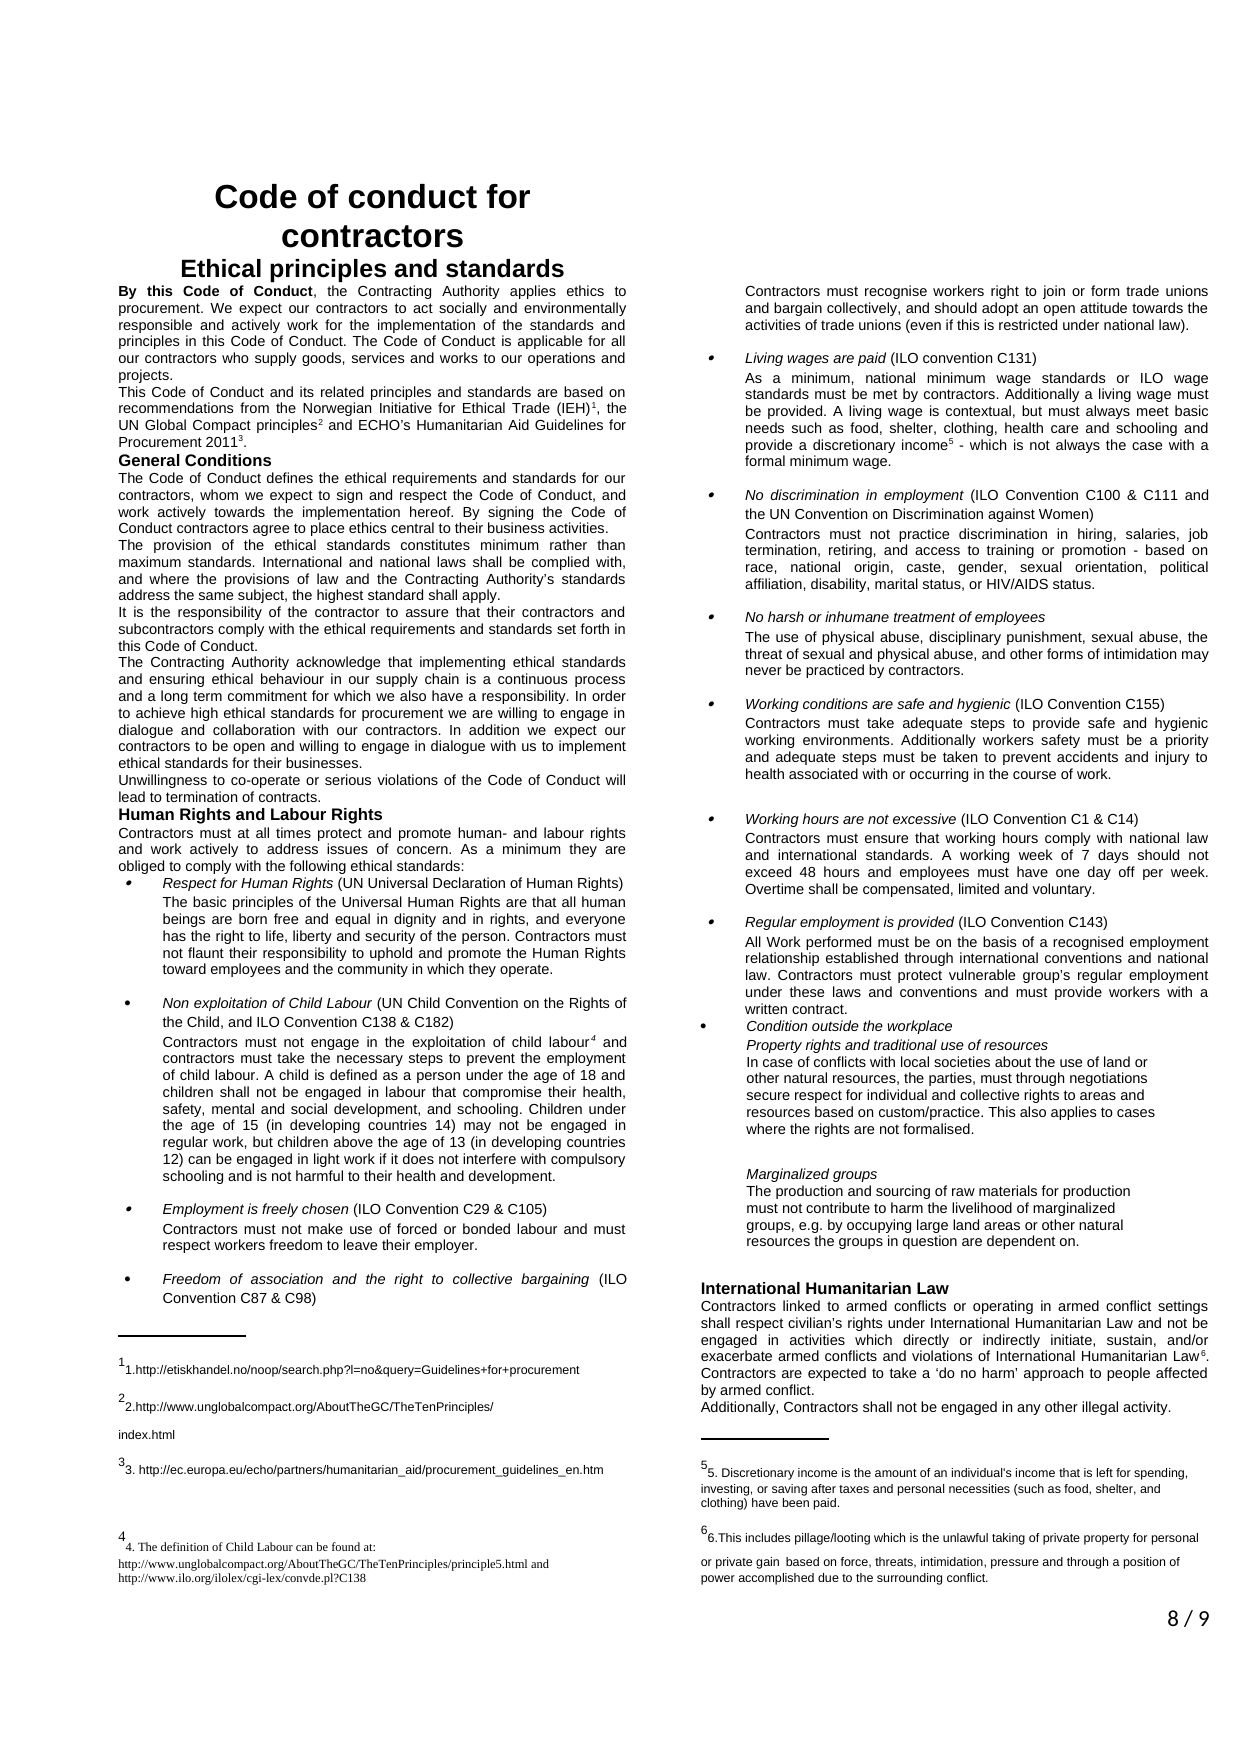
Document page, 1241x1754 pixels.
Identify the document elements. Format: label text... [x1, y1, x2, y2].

text The Code of Conduct defines the ethical requirements and standards for our contractors, whom we expect to sign and respect the Code of Conduct, and work actively towards the implementation hereof. By signing the Code of Conduct contractors agree to place ethics central to their business activities. [118, 470, 627, 537]
list resources based on custom/practice. This also applies to cases [738, 1104, 1209, 1121]
text The provision of the ethical standards constitutes minimum rather than maximum standards. International and national laws shall be complied with, and where the provisions of law and the Contracting Authority’s standards address the same subject, the highest standard shall apply. [118, 537, 627, 604]
list Respect for Human Rights (UN Universal Declaration of Human Rights) [125, 874, 627, 891]
list Employment is freely chosen (ILO Convention C29 & C105) [125, 1201, 627, 1218]
list other natural resources, the parties, must through negotiations [738, 1070, 1209, 1087]
text By this Code of Conduct, the Contracting Authority applies ethics to procurement. We expect our contractors to act socially and environmentally responsible and actively work for the implementation of the standards and principles in this Code of Conduct. The Code of Conduct is applicable for all our contractors who supply goods, services and works to our operations and projects. [118, 283, 627, 383]
list The basic principles of the Universal Human Rights are that all human beings are born free and equal in dignity and in rights, and everyone has the right to life, liberty and security of the person. Contractors must not flaunt their responsibility to uphold and promote the Human Rights toward employees and the community in which they operate. [162, 894, 627, 978]
text General Conditions [118, 451, 627, 470]
list secure respect for individual and collective rights to areas and [738, 1087, 1209, 1104]
list Marginalized groups [738, 1166, 1209, 1183]
text Contractors linked to armed conflicts or operating in armed conflict settings shall respect civilian’s rights under International Humanitarian Law and not be engaged in activities which directly or indirectly initiate, sustain, and/or exacerbate armed conflicts and violations of International Humanitarian Law. Contractors are expected to take a ‘do no harm’ approach to people affected by armed conflict. [701, 1298, 1209, 1398]
text International Humanitarian Law [701, 1279, 1209, 1298]
list In case of conflicts with local societies about the use of land or [738, 1053, 1209, 1070]
text This Code of Conduct and its related principles and standards are based on recommendations from the Norwegian Initiative for Ethical Trade (IEH), the UN Global Compact principles and ECHO’s Humanitarian Aid Guidelines for Procurement 2011. [118, 383, 627, 451]
list Contractors must ensure that working hours comply with national law and international standards. A working week of 7 days should not exceed 48 hours and employees must have one day off per week. Overtime shall be compensated, limited and voluntary. [745, 830, 1209, 897]
list Working hours are not excessive (ILO Convention C1 & C14) [707, 811, 1209, 828]
list Contractors must take adequate steps to provide safe and hygienic working environments. Additionally workers safety must be a priority and adequate steps must be taken to prevent accidents and injury to health associated with or occurring in the course of work. [745, 715, 1209, 782]
text Contractors must at all times protect and promote human- and labour rights and work actively to address issues of concern. As a minimum they are obliged to comply with the following ethical standards: [118, 824, 627, 874]
text Human Rights and Labour Rights [118, 805, 627, 824]
text Unwillingness to co-operate or serious violations of the Code of Conduct will lead to termination of contracts. [118, 772, 627, 805]
list Working conditions are safe and hygienic (ILO Convention C155) [707, 696, 1209, 712]
text The Contracting Authority acknowledge that implementing ethical standards and ensuring ethical behaviour in our supply chain is a continuous process and a long term commitment for which we also have a responsibility. In order to achieve high ethical standards for procurement we are willing to engage in dialogue and collaboration with our contractors. In addition we expect our contractors to be open and willing to engage in dialogue with us to implement ethical standards for their businesses. [118, 654, 627, 772]
list Freedom of association and the right to collective bargaining (ILO Convention C87 & C98) [125, 1271, 627, 1307]
list As a minimum, national minimum wage standards or ILO wage standards must be met by contractors. Additionally a living wage must be provided. A living wage is contextual, but must always meet basic needs such as food, shelter, clothing, health care and schooling and provide a discretionary income - which is not always the case with a formal minimum wage. [745, 369, 1209, 470]
list Contractors must recognise workers right to join or form trade unions and bargain collectively, and should adopt an open attitude towards the activities of trade unions (even if this is restricted under national law). [745, 283, 1209, 333]
list Non exploitation of Child Labour (UN Child Convention on the Rights of the Child, and ILO Convention C138 & C182) [125, 994, 627, 1031]
list The production and sourcing of raw materials for production [738, 1183, 1209, 1199]
text Additionally, Contractors shall not be engaged in any other illegal activity. [701, 1398, 1209, 1415]
list where the rights are not formalised. [738, 1121, 1209, 1137]
list All Work performed must be on the basis of a recognised employment relationship established through international conventions and national law. Contractors must protect vulnerable group’s regular employment under these laws and conventions and must provide workers with a written contract. [745, 933, 1209, 1017]
list No discrimination in employment (ILO Convention C100 & C111 and the UN Convention on Discrimination against Women) [707, 487, 1209, 523]
list Contractors must not practice discrimination in hiring, salaries, job termination, retiring, and access to training or promotion - based on race, national origin, caste, gender, sexual orientation, political affiliation, disability, marital status, or HIV/AIDS status. [745, 525, 1209, 592]
list resources the groups in question are dependent on. [738, 1233, 1209, 1250]
list Condition outside the workplace [701, 1017, 1209, 1034]
list Contractors must not make use of forced or bonded labour and must respect workers freedom to leave their employer. [162, 1220, 627, 1254]
list Regular employment is provided (ILO Convention C143) [707, 914, 1209, 931]
list The use of physical abuse, disciplinary punishment, sexual abuse, the threat of sexual and physical abuse, and other forms of intimidation may never be practiced by contractors. [745, 628, 1209, 679]
list Contractors must not engage in the exploitation of child labour and contractors must take the necessary steps to prevent the employment of child labour. A child is defined as a person under the age of 18 and children shall not be engaged in labour that compromise their health, safety, mental and social development, and schooling. Children under the age of 15 (in developing countries 14) may not be engaged in regular work, but children above the age of 13 (in developing countries 12) can be engaged in light work if it does not interfere with compulsory schooling and is not harmful to their health and development. [162, 1033, 627, 1184]
list groups, e.g. by occupying large land areas or other natural [738, 1216, 1209, 1233]
text Code of conduct for contractors Ethical principles and standards [118, 177, 627, 283]
list must not contribute to harm the livelihood of marginalized [738, 1199, 1209, 1216]
list Property rights and traditional use of resources [738, 1037, 1209, 1053]
list Living wages are paid (ILO convention C131) [707, 350, 1209, 367]
list No harsh or inhumane treatment of employees [707, 609, 1209, 626]
text It is the responsibility of the contractor to assure that their contractors and subcontractors comply with the ethical requirements and standards set forth in this Code of Conduct. [118, 604, 627, 654]
